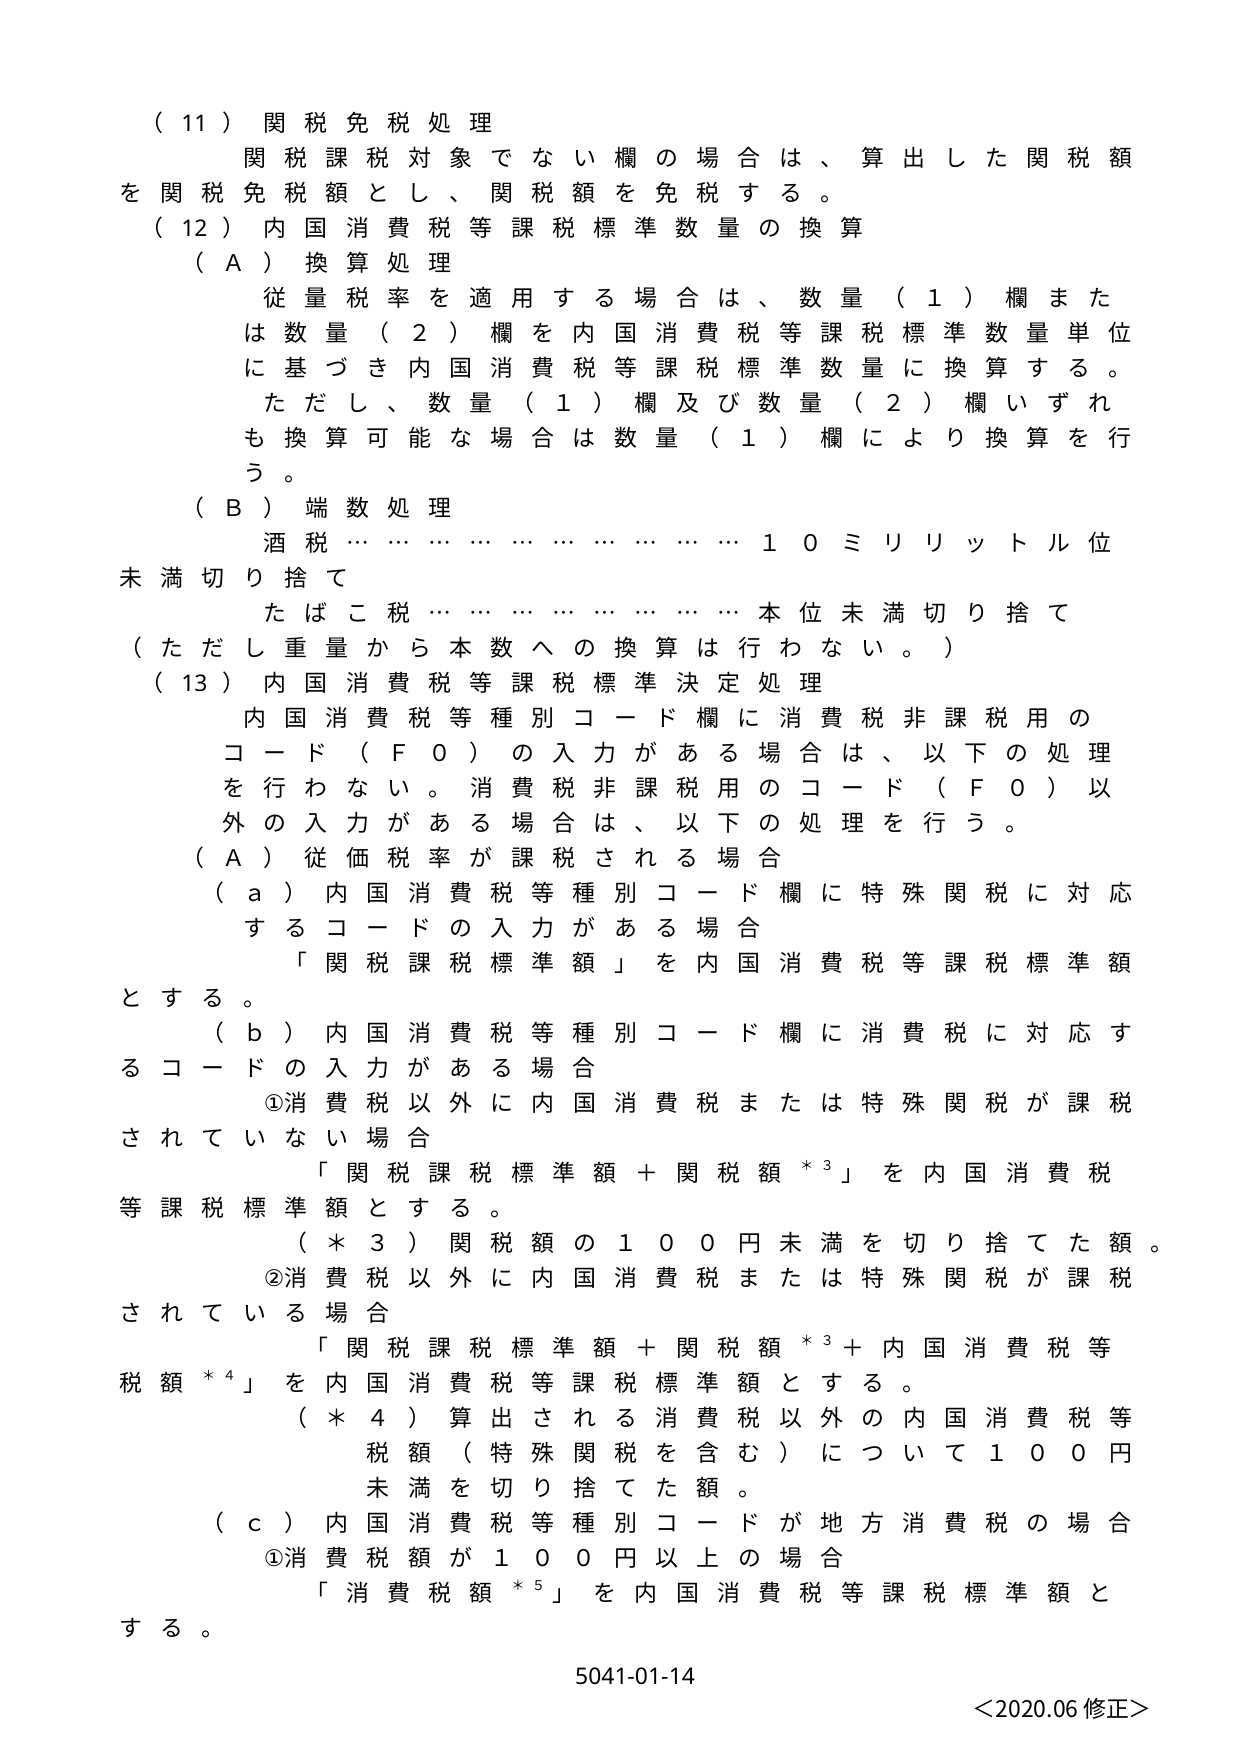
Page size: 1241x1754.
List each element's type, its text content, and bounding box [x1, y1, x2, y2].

text （11）関税免税処理 [119, 104, 1150, 139]
text （12）内国消費税等課税標準数量の換算 [119, 209, 1150, 244]
text ②消費税以外に内国消費税または特殊関税が課税されている場合 [119, 1259, 1150, 1329]
text （＊３）関税額の１００円未満を切り捨てた額。 [264, 1224, 1150, 1259]
text 「関税課税標準額＋関税額＊３＋内国消費税等税額＊４」を内国消費税等課税標準額とする。 [119, 1329, 1150, 1399]
text 関税課税対象でない欄の場合は、算出した関税額を関税免税額とし、関税額を免税する。 [119, 139, 1150, 209]
text 従量税率を適用する場合は、数量（１）欄または数量（２）欄を内国消費税等課税標準数量単位に基づき内国消費税等課税標準数量に換算する。 [222, 279, 1150, 384]
text （Ａ）従価税率が課税される場合 [119, 839, 1150, 874]
text 「関税課税標準額」を内国消費税等課税標準額とする。 [119, 944, 1150, 1014]
text （ｂ）内国消費税等種別コード欄に消費税に対応するコードの入力がある場合 [119, 1014, 1150, 1084]
text （ｃ）内国消費税等種別コードが地方消費税の場合 [119, 1504, 1150, 1539]
text 「消費税額＊５」を内国消費税等課税標準額とする。 [119, 1574, 1150, 1644]
text （13）内国消費税等課税標準決定処理 [119, 664, 1150, 699]
text 内国消費税等種別コード欄に消費税非課税用のコード（Ｆ０）の入力がある場合は、以下の処理を行わない。消費税非課税用のコード（Ｆ０）以外の入力がある場合は、以下の処理を行う。 [202, 699, 1150, 839]
text （＊４）算出される消費税以外の内国消費税等税額（特殊関税を含む）について１００円未満を切り捨てた額。 [264, 1399, 1150, 1504]
text ただし、数量（１）欄及び数量（２）欄いずれも換算可能な場合は数量（１）欄により換算を行う。 [222, 384, 1150, 489]
text （Ｂ）端数処理 [119, 489, 1150, 524]
text ①消費税額が１００円以上の場合 [119, 1539, 1150, 1574]
text たばこ税……………………本位未満切り捨て（ただし重量から本数への換算は行わない。） [119, 594, 1150, 664]
text ①消費税以外に内国消費税または特殊関税が課税されていない場合 [119, 1084, 1150, 1154]
text （ａ）内国消費税等種別コード欄に特殊関税に対応するコードの入力がある場合 [181, 874, 1150, 944]
text 「関税課税標準額＋関税額＊３」を内国消費税等課税標準額とする。 [119, 1154, 1150, 1224]
text （Ａ）換算処理 [119, 244, 1150, 279]
text 酒税…………………………１０ミリリットル位未満切り捨て [119, 524, 1150, 594]
